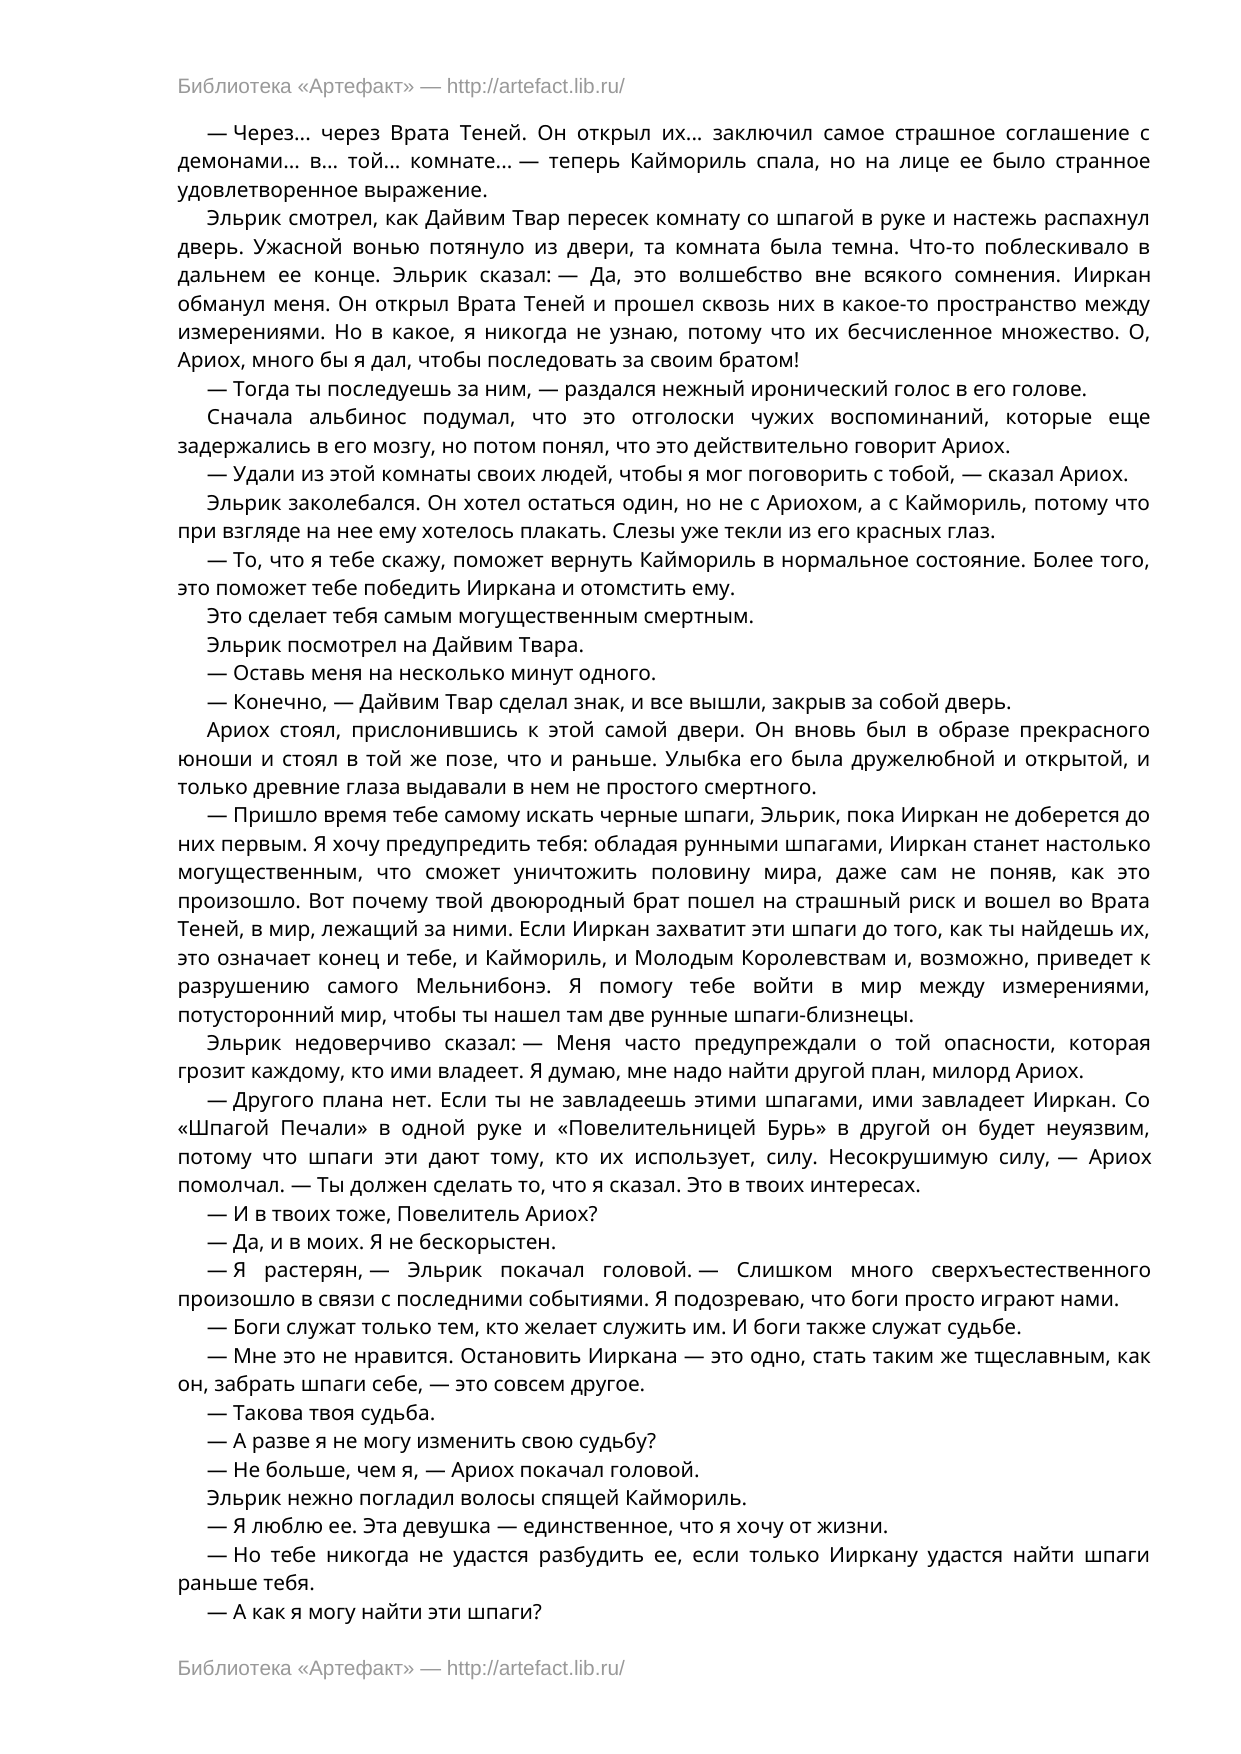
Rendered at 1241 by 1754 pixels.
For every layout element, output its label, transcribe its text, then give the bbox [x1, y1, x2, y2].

text Эльрик недоверчиво сказал: — Меня часто предупреждали о той опасности, которая грозит каждому, кто ими владеет. Я думаю, мне надо найти другой план, милорд Ариох. [177, 1028, 1152, 1085]
text Эльрик нежно погладил волосы спящей Каймориль. [177, 1483, 1152, 1512]
text — Но тебе никогда не удастся разбудить ее, если только Ииркану удастся найти шпаги раньше тебя. [177, 1540, 1152, 1597]
text — Я растерян, — Эльрик покачал головой. — Слишком много сверхъестественного произошло в связи с последними событиями. Я подозреваю, что боги просто играют нами. [177, 1256, 1152, 1312]
text — Удали из этой комнаты своих людей, чтобы я мог поговорить с тобой, — сказал Ариох. [177, 459, 1152, 488]
text — Не больше, чем я, — Ариох покачал головой. [177, 1455, 1152, 1483]
text Эльрик посмотрел на Дайвим Твара. [177, 630, 1152, 658]
text — И в твоих тоже, Повелитель Ариох? [177, 1199, 1152, 1227]
text — Оставь меня на несколько минут одного. [177, 658, 1152, 687]
text Ариох стоял, прислонившись к этой самой двери. Он вновь был в образе прекрасного юноши и стоял в той же позе, что и раньше. Улыбка его была дружелюбной и открытой, и только древние глаза выдавали в нем не простого смертного. [177, 715, 1152, 801]
text Эльрик смотрел, как Дайвим Твар пересек комнату со шпагой в руке и настежь распахнул дверь. Ужасной вонью потянуло из двери, та комната была темна. Что-то поблескивало в дальнем ее конце. Эльрик сказал: — Да, это волшебство вне всякого сомнения. Ииркан обманул меня. Он открыл Врата Теней и прошел сквозь них в какое-то пространство между измерениями. Но в какое, я никогда не узнаю, потому что их бесчисленное множество. О, Ариох, много бы я дал, чтобы последовать за своим братом! [177, 203, 1152, 374]
text — Мне это не нравится. Остановить Ииркана — это одно, стать таким же тщеславным, как он, забрать шпаги себе, — это совсем другое. [177, 1341, 1152, 1398]
text — Я люблю ее. Эта девушка — единственное, что я хочу от жизни. [177, 1512, 1152, 1540]
text — А как я могу найти эти шпаги? [177, 1597, 1152, 1625]
text — Такова твоя судьба. [177, 1398, 1152, 1426]
text — Конечно, — Дайвим Твар сделал знак, и все вышли, закрыв за собой дверь. [177, 687, 1152, 715]
text — Тогда ты последуешь за ним, — раздался нежный иронический голос в его голове. [177, 374, 1152, 402]
text — Да, и в моих. Я не бескорыстен. [177, 1227, 1152, 1256]
text — Боги служат только тем, кто желает служить им. И боги также служат судьбе. [177, 1312, 1152, 1341]
text — Через... через Врата Теней. Он открыл их... заключил самое страшное соглашение с демонами... в... той... комнате... — теперь Каймориль спала, но на лице ее было странное удовлетворенное выражение. [177, 118, 1152, 203]
text Сначала альбинос подумал, что это отголоски чужих воспоминаний, которые еще задержались в его мозгу, но потом понял, что это действительно говорит Ариох. [177, 402, 1152, 459]
text — То, что я тебе скажу, поможет вернуть Каймориль в нормальное состояние. Более того, это поможет тебе победить Ииркана и отомстить ему. [177, 545, 1152, 602]
text Это сделает тебя самым могущественным смертным. [177, 602, 1152, 630]
text Эльрик заколебался. Он хотел остаться один, но не с Ариохом, а с Каймориль, потому что при взгляде на нее ему хотелось плакать. Слезы уже текли из его красных глаз. [177, 488, 1152, 545]
text — А разве я не могу изменить свою судьбу? [177, 1426, 1152, 1455]
text — Другого плана нет. Если ты не завладеешь этими шпагами, ими завладеет Ииркан. Со «Шпагой Печали» в одной руке и «Повелительницей Бурь» в другой он будет неуязвим, потому что шпаги эти дают тому, кто их использует, силу. Несокрушимую силу, — Ариох помолчал. — Ты должен сделать то, что я сказал. Это в твоих интересах. [177, 1085, 1152, 1199]
text — Пришло время тебе самому искать черные шпаги, Эльрик, пока Ииркан не доберется до них первым. Я хочу предупредить тебя: обладая рунными шпагами, Ииркан станет настолько могущественным, что сможет уничтожить половину мира, даже сам не поняв, как это произошло. Вот почему твой двоюродный брат пошел на страшный риск и вошел во Врата Теней, в мир, лежащий за ними. Если Ииркан захватит эти шпаги до того, как ты найдешь их, это означает конец и тебе, и Каймориль, и Молодым Королевствам и, возможно, приведет к разрушению самого Мельнибонэ. Я помогу тебе войти в мир между измерениями, потусторонний мир, чтобы ты нашел там две рунные шпаги-близнецы. [177, 801, 1152, 1028]
